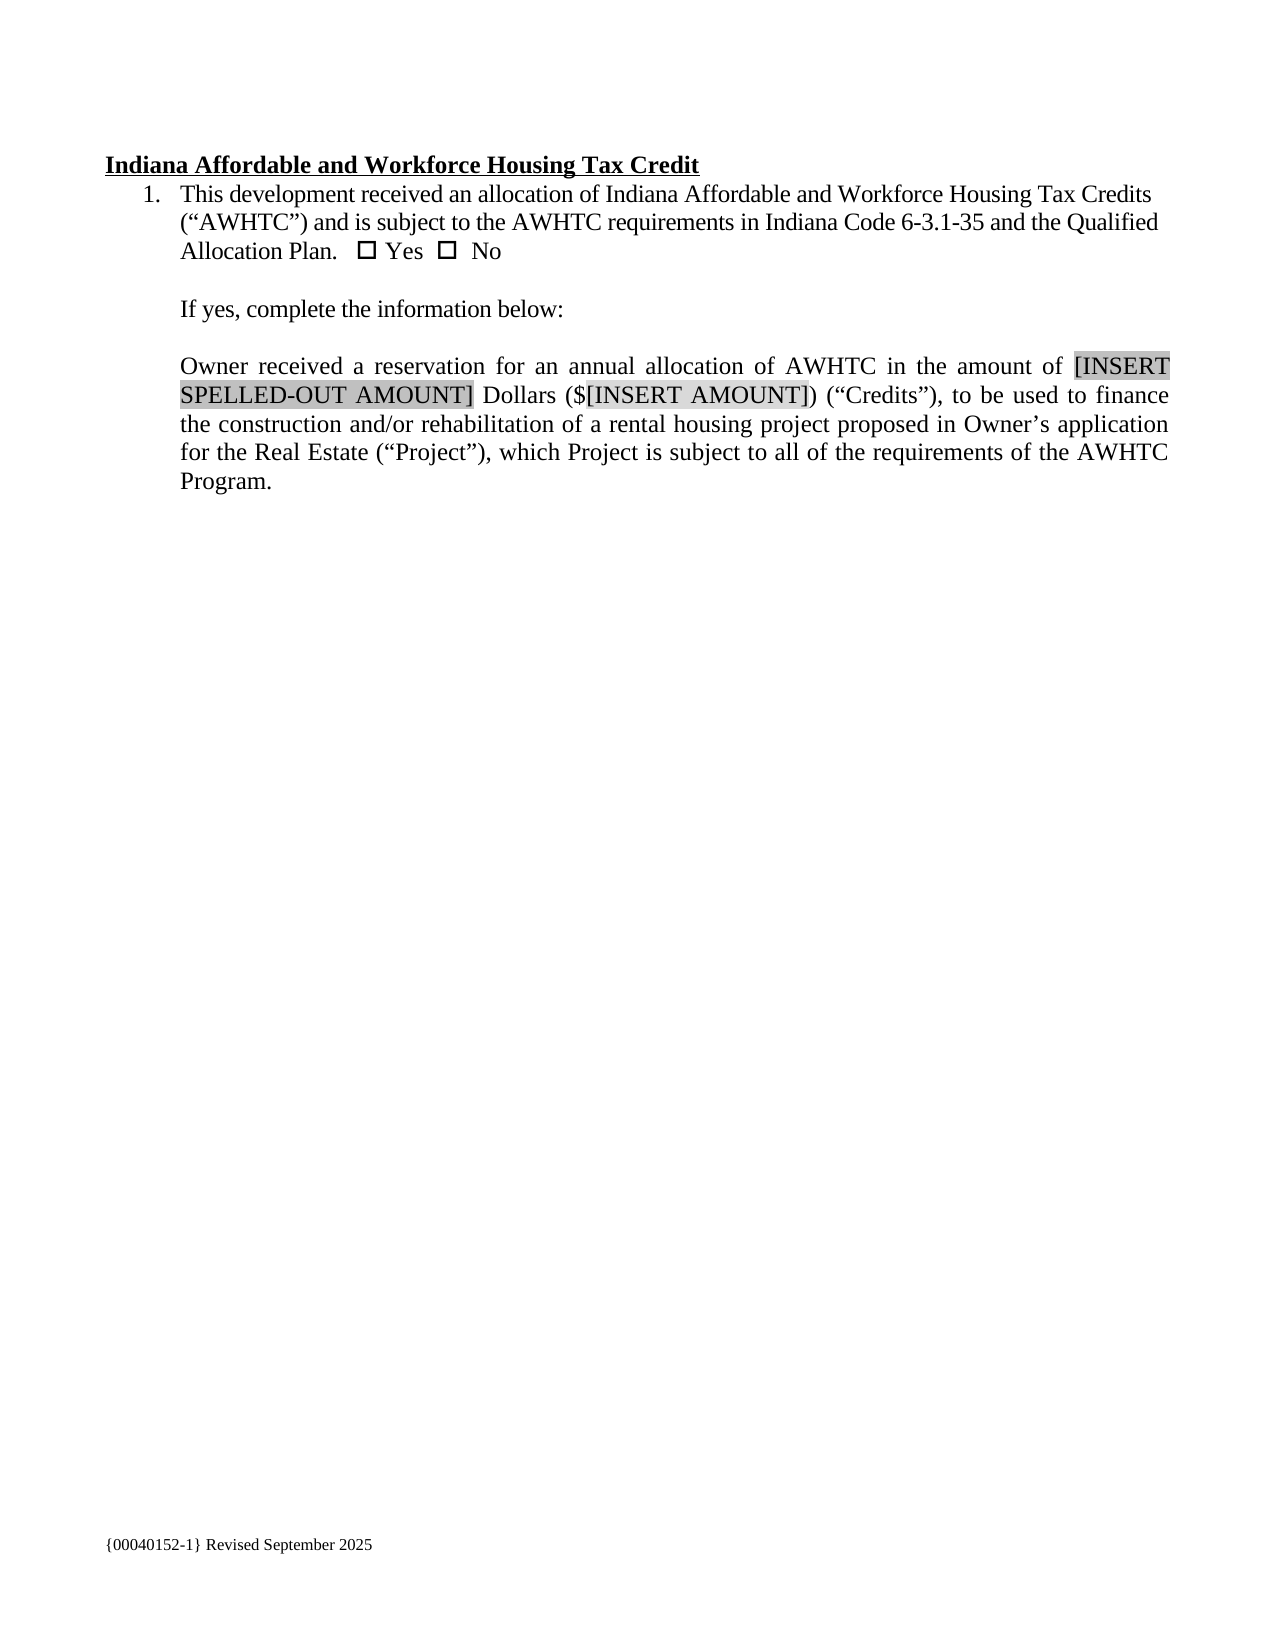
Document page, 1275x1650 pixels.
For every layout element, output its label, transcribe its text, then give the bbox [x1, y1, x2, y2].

text If yes, complete the information below: [180, 294, 1170, 322]
list This development received an allocation of Indiana Affordable and Workforce Housing Tax Credits (“AWHTC”) and is subject to the AWHTC requirements in Indiana Code 6-3.1-35 and the Qualified Allocation Plan. Yes No [142, 179, 1170, 265]
text Indiana Affordable and Workforce Housing Tax Credit [105, 150, 1170, 179]
text Owner received a reservation for an annual allocation of AWHTC in the amount of [INSERT SPELLED-OUT AMOUNT] Dollars ($[INSERT AMOUNT]) (“Credits”), to be used to finance the construction and/or rehabilitation of a rental housing project proposed in Owner’s application for the Real Estate (“Project”), which Project is subject to all of the requirements of the AWHTC Program. [180, 351, 1170, 495]
